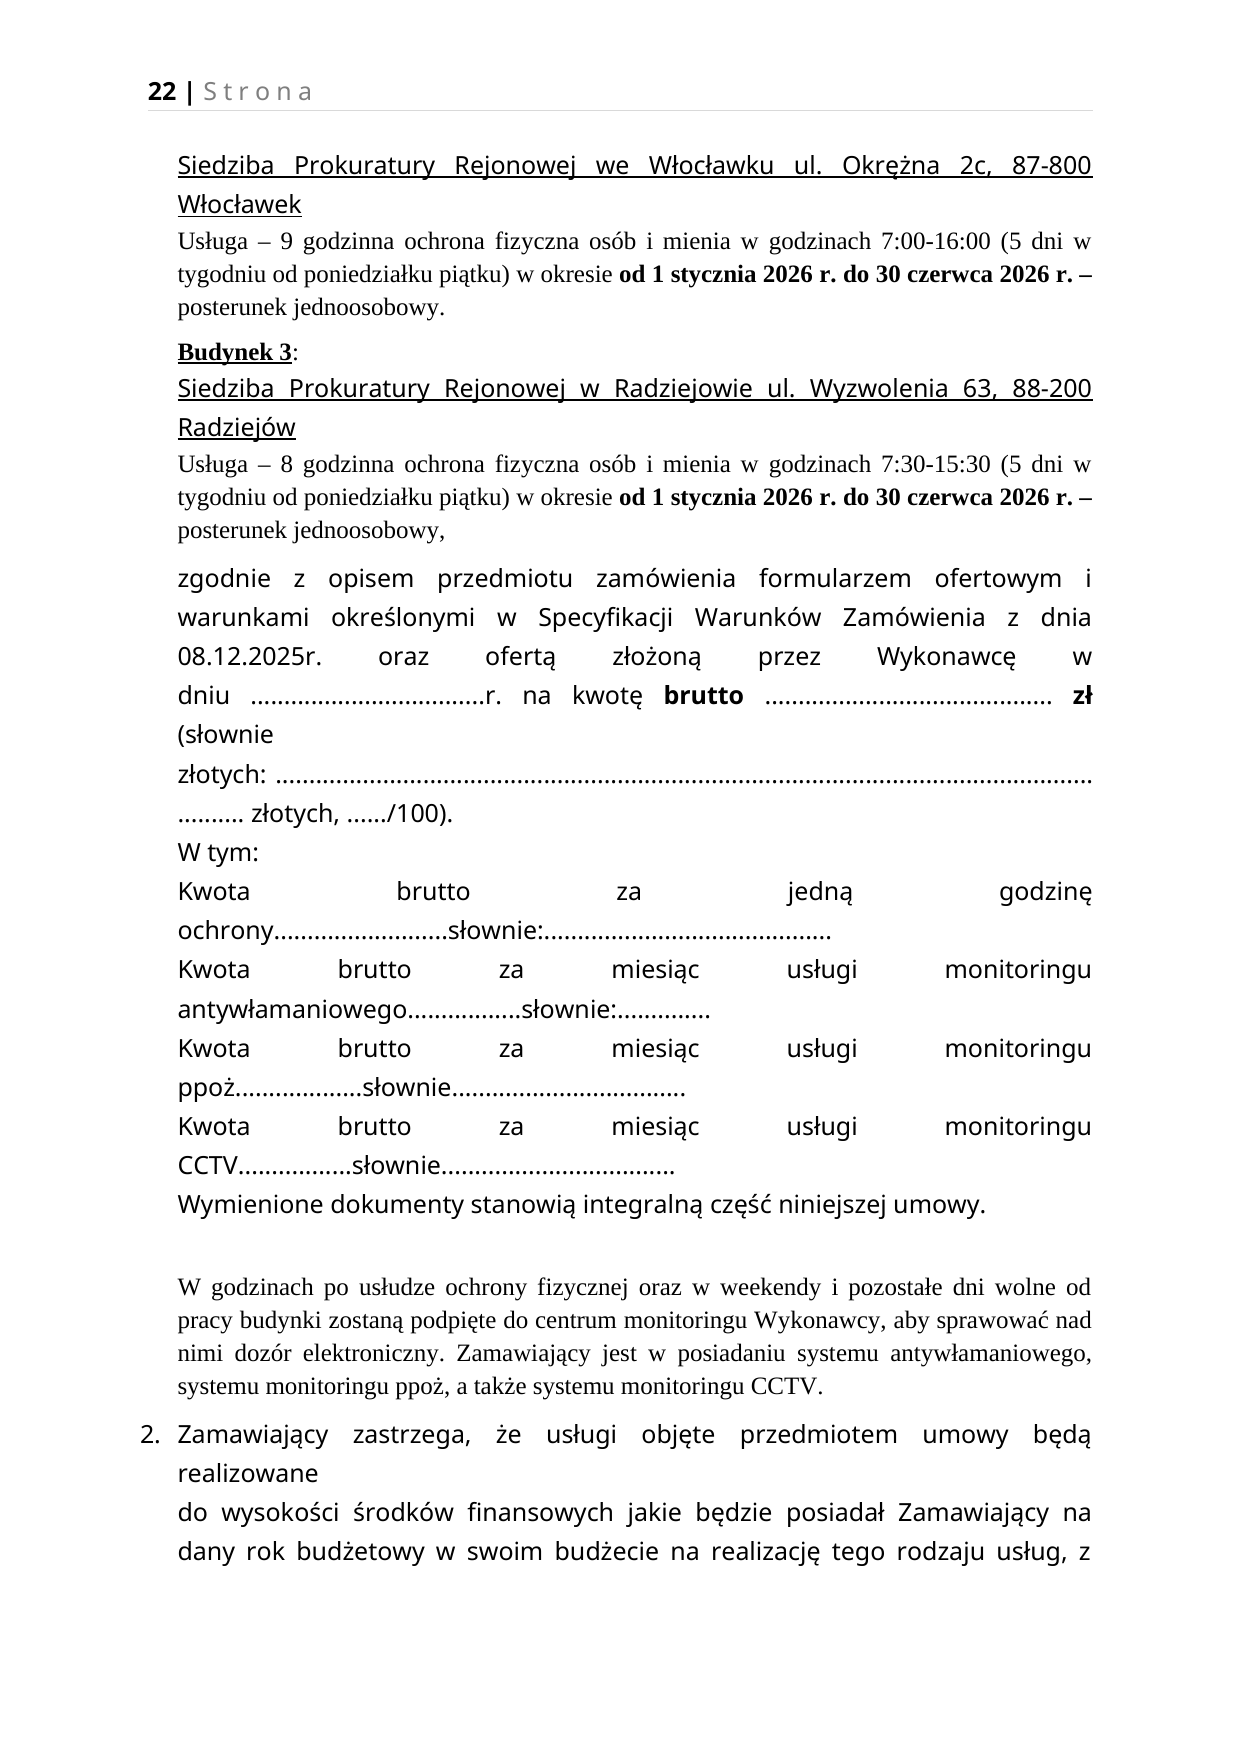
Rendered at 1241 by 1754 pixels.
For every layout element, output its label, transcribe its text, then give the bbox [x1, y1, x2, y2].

text Wymienione dokumenty stanowią integralną część niniejszej umowy. [177, 1187, 1093, 1221]
list Budynek 3: [177, 337, 1093, 366]
text Kwota brutto za miesiąc usługi monitoringu ppoż...................słownie................................... [177, 1030, 1093, 1104]
list Siedziba Prokuratury Rejonowej we Włocławku ul. Okrężna 2c, 87-800 Włocławek [177, 148, 1093, 176]
text zgodnie z opisem przedmiotu zamówienia formularzem ofertowym i warunkami określonymi w Specyfikacji Warunków Zamówienia z dnia 08.12.2025r. oraz ofertą złożoną przez Wykonawcę w dniu ...................................r. na kwotę brutto ........................................... zł (słownie złotych: .................................................................................................................................... złotych, ....../100). [177, 560, 1093, 829]
text W tym: [177, 834, 1093, 869]
list Siedziba Prokuratury Rejonowej w Radziejowie ul. Wyzwolenia 63, 88-200 Radziejów [177, 400, 1093, 444]
list Siedziba Prokuratury Rejonowej we Włocławku ul. Okrężna 2c, 87-800 Włocławek [177, 177, 1093, 221]
text Kwota brutto za miesiąc usługi monitoringu antywłamaniowego.................słownie:.............. [177, 952, 1093, 1025]
list Siedziba Prokuratury Rejonowej w Radziejowie ul. Wyzwolenia 63, 88-200 Radziejów [177, 371, 1093, 399]
text W godzinach po usłudze ochrony fizycznej oraz w weekendy i pozostałe dni wolne od pracy budynki zostaną podpięte do centrum monitoringu Wykonawcy, aby sprawować nad nimi dozór elektroniczny. Zamawiający jest w posiadaniu systemu antywłamaniowego, systemu monitoringu ppoż, a także systemu monitoringu CCTV. [177, 1272, 1093, 1399]
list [140, 1416, 1093, 1568]
text Kwota brutto za jedną godzinę ochrony..........................słownie:........................................... [177, 874, 1093, 947]
text Usługa – 8 godzinna ochrona fizyczna osób i mienia w godzinach 7:30-15:30 (5 dni w tygodniu od poniedziałku piątku) w okresie od 1 stycznia 2026 r. do 30 czerwca 2026 r. – posterunek jednoosobowy, [177, 449, 1093, 544]
text Kwota brutto za miesiąc usługi monitoringu CCTV.................słownie................................... [177, 1109, 1093, 1182]
